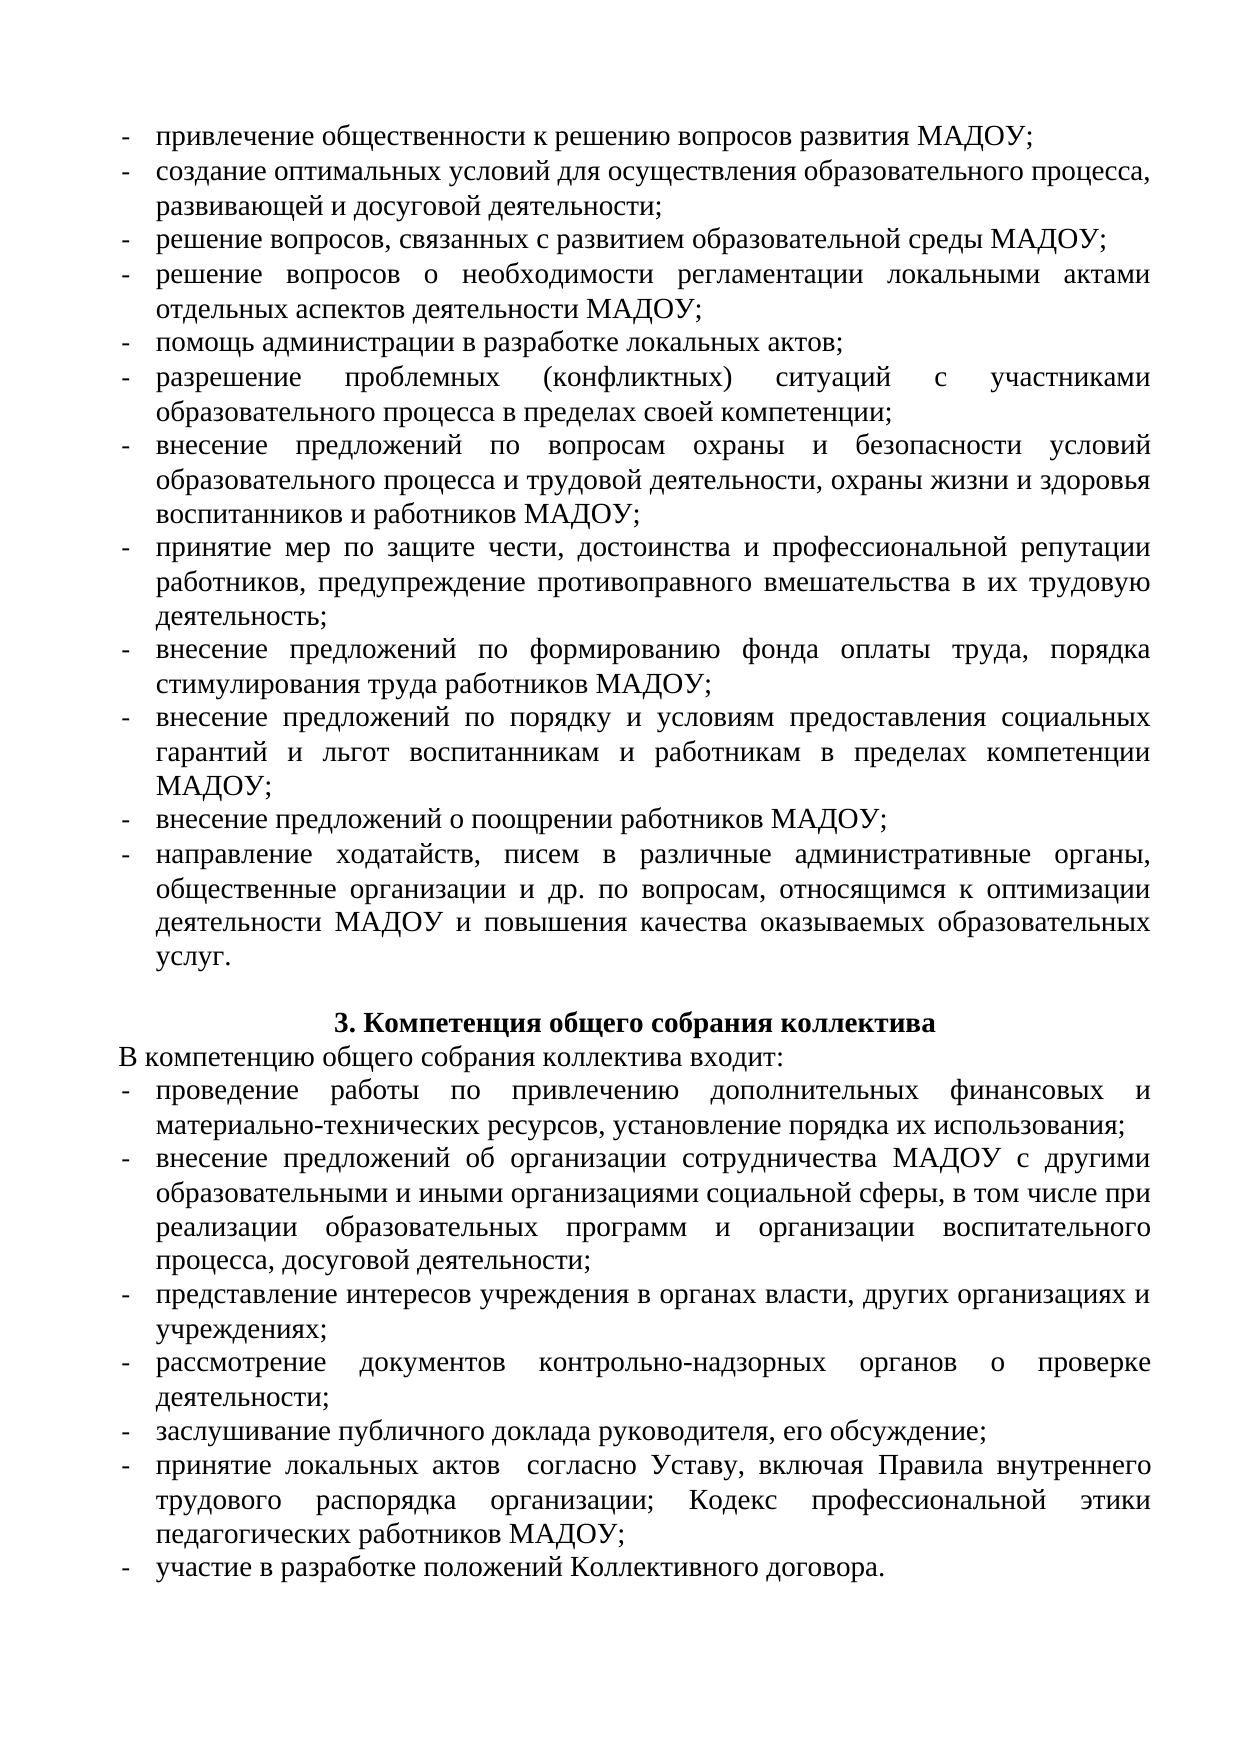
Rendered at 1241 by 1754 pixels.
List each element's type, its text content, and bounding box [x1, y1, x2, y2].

text В компетенцию общего собрания коллектива входит: [118, 1039, 1152, 1072]
list представление интересов учреждения в органах власти, других организациях и учреждениях; [118, 1276, 1152, 1344]
list разрешение проблемных (конфликтных) ситуаций с участниками образовательного процесса в пределах своей компетенции; [118, 359, 1152, 427]
list рассмотрение документов контрольно-надзорных органов о проверке деятельности; [118, 1344, 1152, 1413]
list решение вопросов о необходимости регламентации локальными актами отдельных аспектов деятельности МАДОУ; [118, 256, 1152, 324]
list проведение работы по привлечению дополнительных финансовых и материально-технических ресурсов, установление порядка их использования; [118, 1072, 1152, 1141]
list внесение предложений по вопросам охраны и безопасности условий образовательного процесса и трудовой деятельности, охраны жизни и здоровья воспитанников и работников МАДОУ; [118, 427, 1152, 529]
list направление ходатайств, писем в различные административные органы, общественные организации и др. по вопросам, относящимся к оптимизации деятельности МАДОУ и повышения качества оказываемых образовательных услуг. [118, 836, 1152, 972]
list привлечение общественности к решению вопросов развития МАДОУ; [118, 118, 1152, 153]
list внесение предложений об организации сотрудничества МАДОУ с другими образовательными и иными организациями социальной сферы, в том числе при реализации образовательных программ и организации воспитательного процесса, досуговой деятельности; [118, 1141, 1152, 1276]
list заслушивание публичного доклада руководителя, его обсуждение; [118, 1413, 1152, 1447]
text 3. Компетенция общего собрания коллектива [118, 1005, 1152, 1039]
list внесение предложений по порядку и условиям предоставления социальных гарантий и льгот воспитанникам и работникам в пределах компетенции МАДОУ; [118, 699, 1152, 801]
list внесение предложений о поощрении работников МАДОУ; [118, 801, 1152, 836]
list принятие мер по защите чести, достоинства и профессиональной репутации работников, предупреждение противоправного вмешательства в их трудовую деятельность; [118, 529, 1152, 631]
list участие в разработке положений Коллективного договора. [118, 1549, 1152, 1584]
list внесение предложений по формированию фонда оплаты труда, порядка стимулирования труда работников МАДОУ; [118, 631, 1152, 699]
list помощь администрации в разработке локальных актов; [118, 324, 1152, 359]
list создание оптимальных условий для осуществления образовательного процесса, развивающей и досуговой деятельности; [118, 153, 1152, 221]
list принятие локальных актов согласно Уставу, включая Правила внутреннего трудового распорядка организации; Кодекс профессиональной этики педагогических работников МАДОУ; [118, 1447, 1152, 1549]
list решение вопросов, связанных с развитием образовательной среды МАДОУ; [118, 221, 1152, 256]
